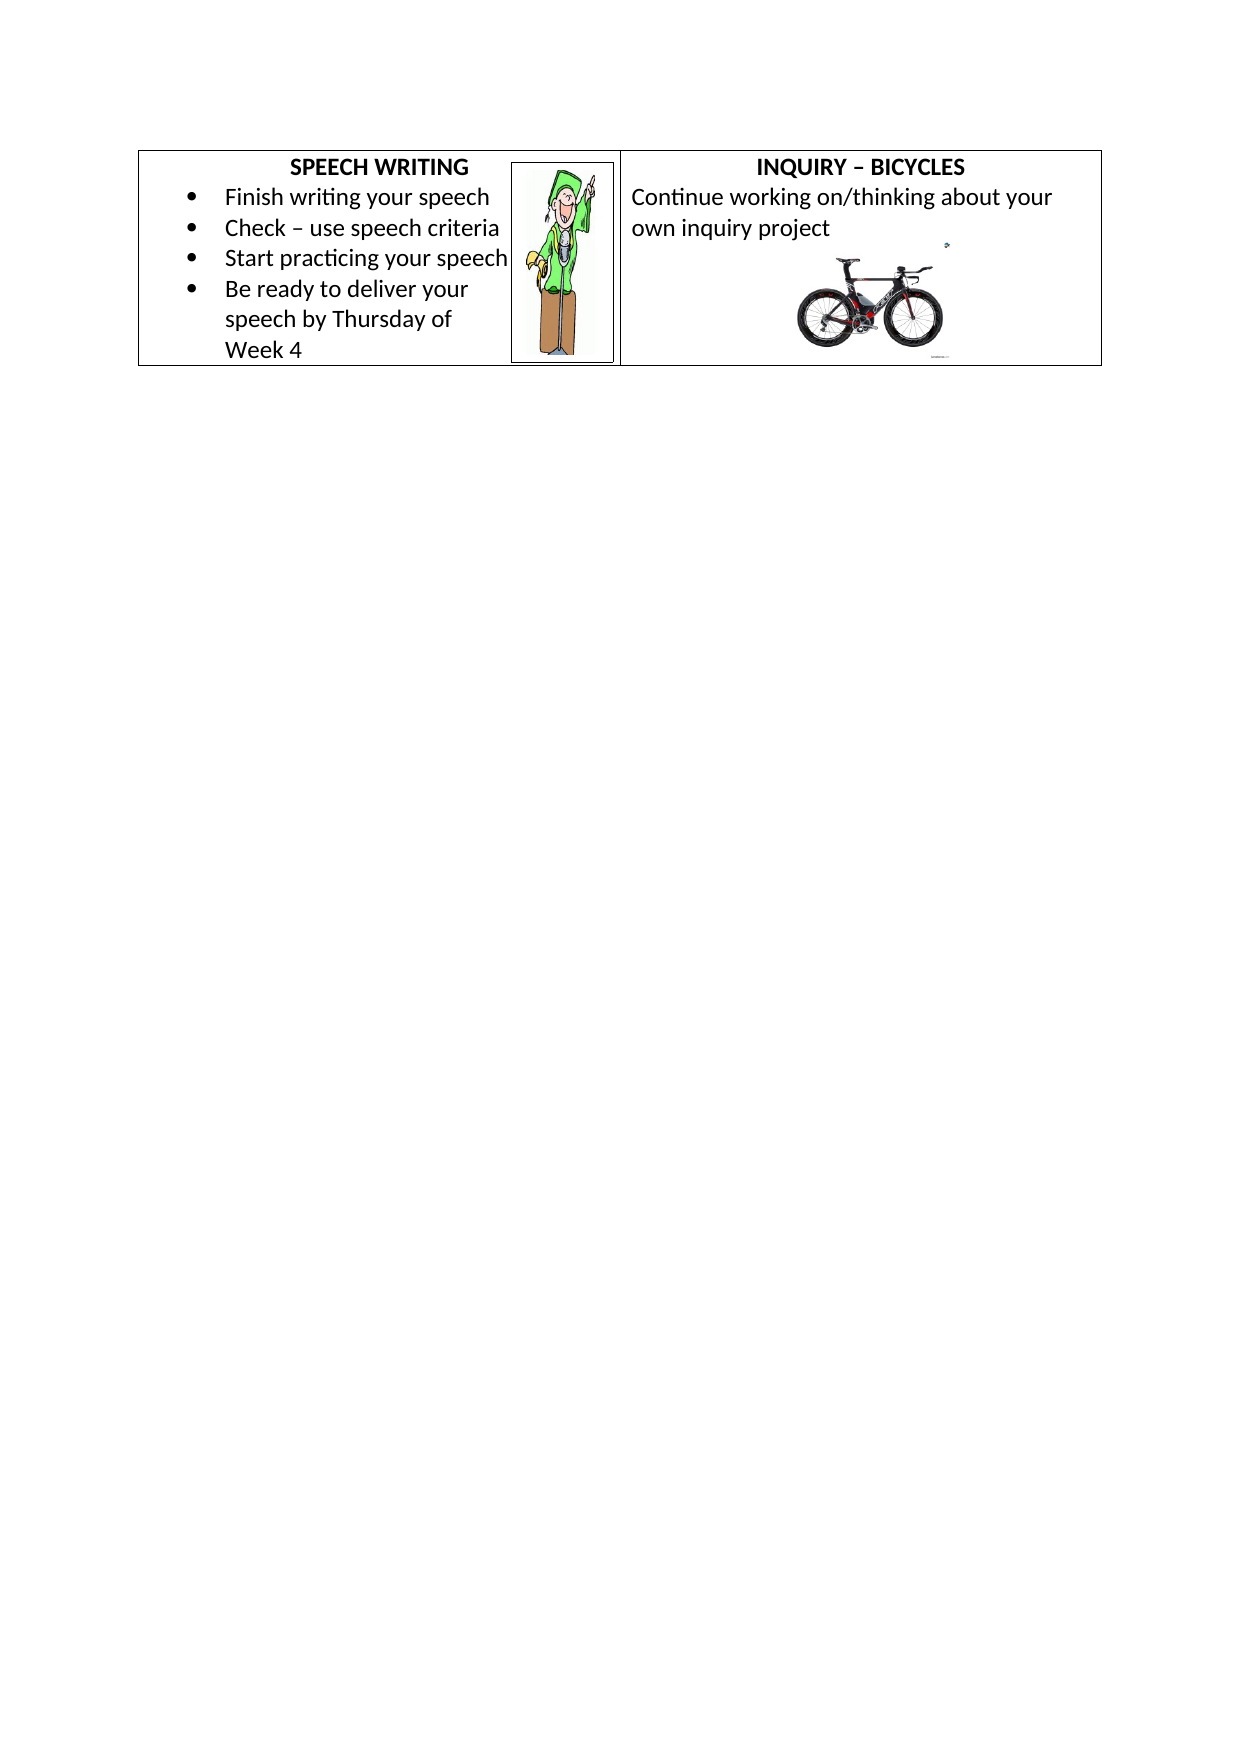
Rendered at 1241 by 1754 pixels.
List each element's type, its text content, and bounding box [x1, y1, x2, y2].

picture [789, 242, 951, 363]
picture [526, 170, 595, 355]
table_cell INQUIRY – BICYCLES Continue working on/thinking about your own inquiry project [621, 151, 1101, 365]
table_cell SPEECH WRITING Finish writing your speech Check – use speech criteria Start practicing your speech Be ready to deliver your speech by Thursday of Week 4 [139, 151, 620, 365]
